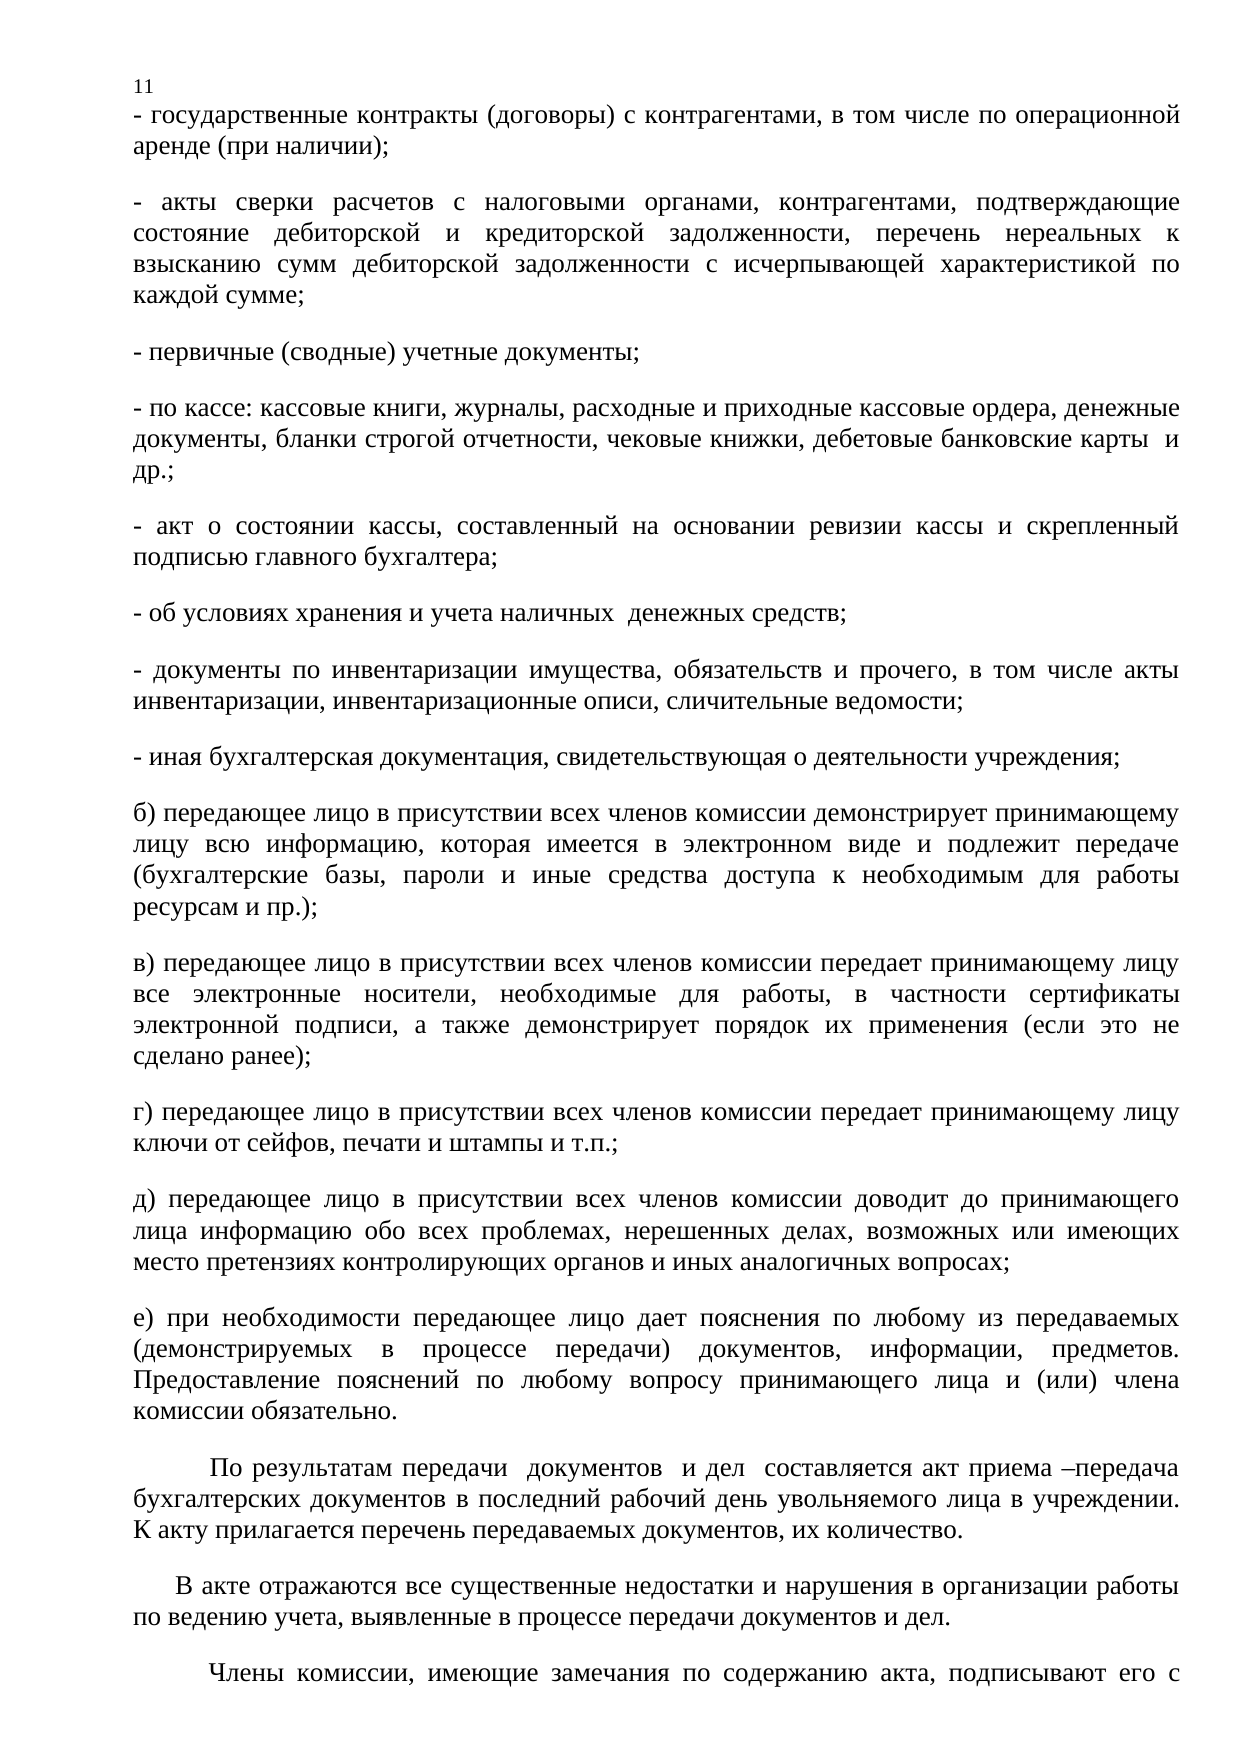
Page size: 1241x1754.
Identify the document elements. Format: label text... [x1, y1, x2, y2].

text По результатам передачи документов и дел составляется акт приема –передача бухгалтерских документов в последний рабочий день увольняемого лица в учреждении. К акту прилагается перечень передаваемых документов, их количество. [133, 1451, 1181, 1544]
text - по кассе: кассовые книги, журналы, расходные и приходные кассовые ордера, денежные документы, бланки строгой отчетности, чековые книжки, дебетовые банковские карты и др.; [133, 391, 1181, 484]
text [133, 1656, 1181, 1687]
text - акты сверки расчетов с налоговыми органами, контрагентами, подтверждающие состояние дебиторской и кредиторской задолженности, перечень нереальных к взысканию сумм дебиторской задолженности с исчерпывающей характеристикой по каждой сумме; [133, 185, 1181, 310]
text - первичные (сводные) учетные документы; [133, 335, 1181, 366]
text - иная бухгалтерская документация, свидетельствующая о деятельности учреждения; [133, 740, 1181, 771]
text б) передающее лицо в присутствии всех членов комиссии демонстрирует принимающему лицу всю информацию, которая имеется в электронном виде и подлежит передаче (бухгалтерские базы, пароли и иные средства доступа к необходимым для работы ресурсам и пр.); [133, 796, 1181, 921]
text - государственные контракты (договоры) с контрагентами, в том числе по операционной аренде (при наличии); [133, 98, 1181, 160]
text д) передающее лицо в присутствии всех членов комиссии доводит до принимающего лица информацию обо всех проблемах, нерешенных делах, возможных или имеющих место претензиях контролирующих органов и иных аналогичных вопросах; [133, 1183, 1181, 1276]
text - документы по инвентаризации имущества, обязательств и прочего, в том числе акты инвентаризации, инвентаризационные описи, сличительные ведомости; [133, 653, 1181, 715]
text г) передающее лицо в присутствии всех членов комиссии передает принимающему лицу ключи от сейфов, печати и штампы и т.п.; [133, 1095, 1181, 1158]
text В акте отражаются все существенные недостатки и нарушения в организации работы по ведению учета, выявленные в процессе передачи документов и дел. [133, 1569, 1181, 1631]
text - акт о состоянии кассы, составленный на основании ревизии кассы и скрепленный подписью главного бухгалтера; [133, 509, 1181, 572]
text в) передающее лицо в присутствии всех членов комиссии передает принимающему лицу все электронные носители, необходимые для работы, в частности сертификаты электронной подписи, а также демонстрирует порядок их применения (если это не сделано ранее); [133, 946, 1181, 1070]
text - об условиях хранения и учета наличных денежных средств; [133, 597, 1181, 628]
text е) при необходимости передающее лицо дает пояснения по любому из передаваемых (демонстрируемых в процессе передачи) документов, информации, предметов. Предоставление пояснений по любому вопросу принимающего лица и (или) члена комиссии обязательно. [133, 1301, 1181, 1426]
